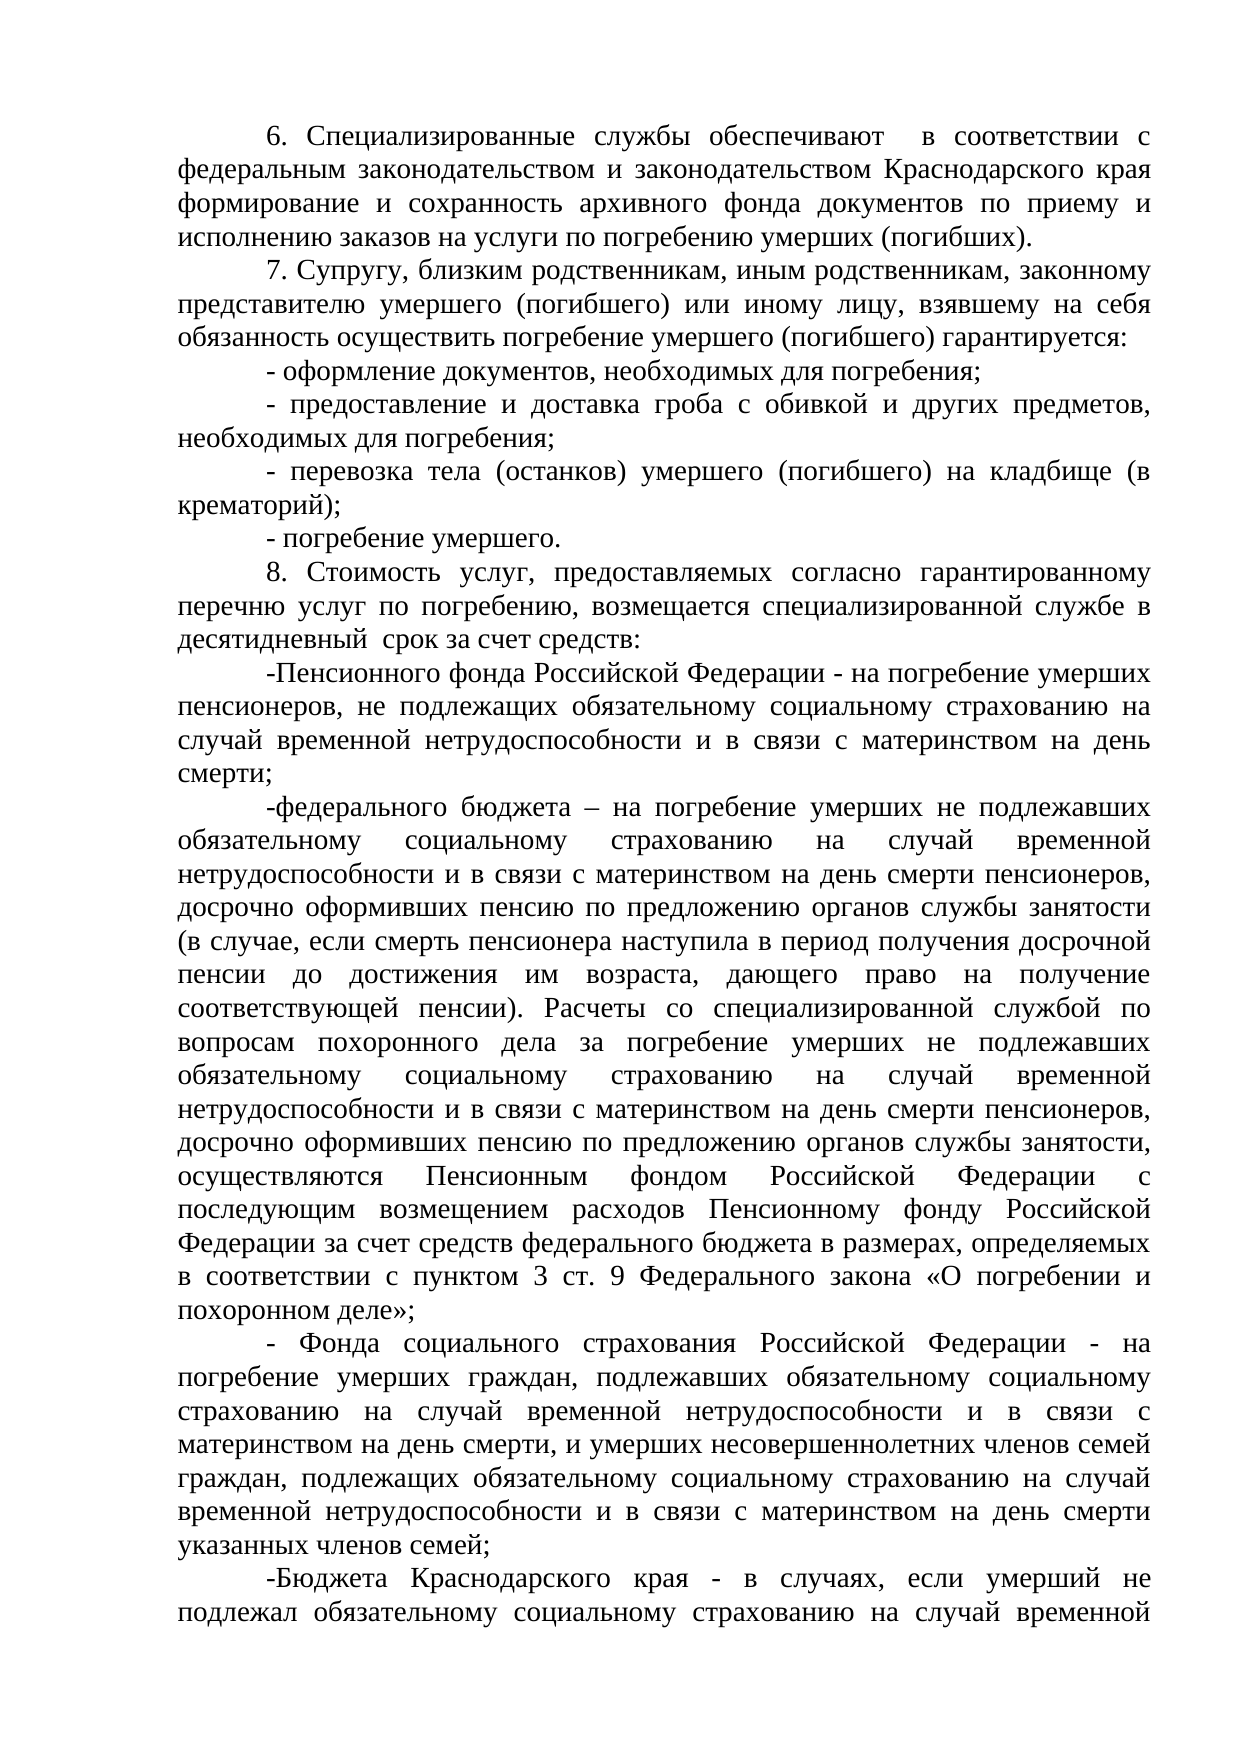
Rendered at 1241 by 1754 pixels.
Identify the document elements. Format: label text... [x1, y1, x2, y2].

text - Фонда социального страхования Российской Федерации - на погребение умерших граждан, подлежавших обязательному социальному страхованию на случай временной нетрудоспособности и в связи с материнством на день смерти, и умерших несовершеннолетних членов семей граждан, подлежащих обязательному социальному страхованию на случай временной нетрудоспособности и в связи с материнством на день смерти указанных членов семей; [177, 1326, 1152, 1560]
text 7. Супругу, близким родственникам, иным родственникам, законному представителю умершего (погибшего) или иному лицу, взявшему на себя обязанность осуществить погребение умершего (погибшего) гарантируется: [177, 252, 1152, 353]
text -федерального бюджета – на погребение умерших не подлежавших обязательному социальному страхованию на случай временной нетрудоспособности и в связи с материнством на день смерти пенсионеров, досрочно оформивших пенсию по предложению органов службы занятости (в случае, если смерть пенсионера наступила в период получения досрочной пенсии до достижения им возраста, дающего право на получение соответствующей пенсии). Расчеты со специализированной службой по вопросам похоронного дела за погребение умерших не подлежавших обязательному социальному страхованию на случай временной нетрудоспособности и в связи с материнством на день смерти пенсионеров, досрочно оформивших пенсию по предложению органов службы занятости, осуществляются Пенсионным фондом Российской Федерации с последующим возмещением расходов Пенсионному фонду Российской Федерации за счет средств федерального бюджета в размерах, определяемых в соответствии с пунктом 3 ст. 9 Федерального закона «О погребении и похоронном деле»; [177, 789, 1152, 1326]
text 8. Стоимость услуг, предоставляемых согласно гарантированному перечню услуг по погребению, возмещается специализированной службе в десятидневный срок за счет средств: [177, 554, 1152, 655]
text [177, 1560, 1152, 1627]
text - предоставление и доставка гроба с обивкой и других предметов, необходимых для погребения; [177, 386, 1152, 453]
text -Пенсионного фонда Российской Федерации - на погребение умерших пенсионеров, не подлежащих обязательному социальному страхованию на случай временной нетрудоспособности и в связи с материнством на день смерти; [177, 655, 1152, 789]
text 6. Специализированные службы обеспечивают в соответствии с федеральным законодательством и законодательством Краснодарского края формирование и сохранность архивного фонда документов по приему и исполнению заказов на услуги по погребению умерших (погибших). [177, 118, 1152, 252]
text - оформление документов, необходимых для погребения; [177, 353, 1152, 386]
text - погребение умершего. [177, 521, 1152, 554]
text - перевозка тела (останков) умершего (погибшего) на кладбище (в крематорий); [177, 453, 1152, 521]
